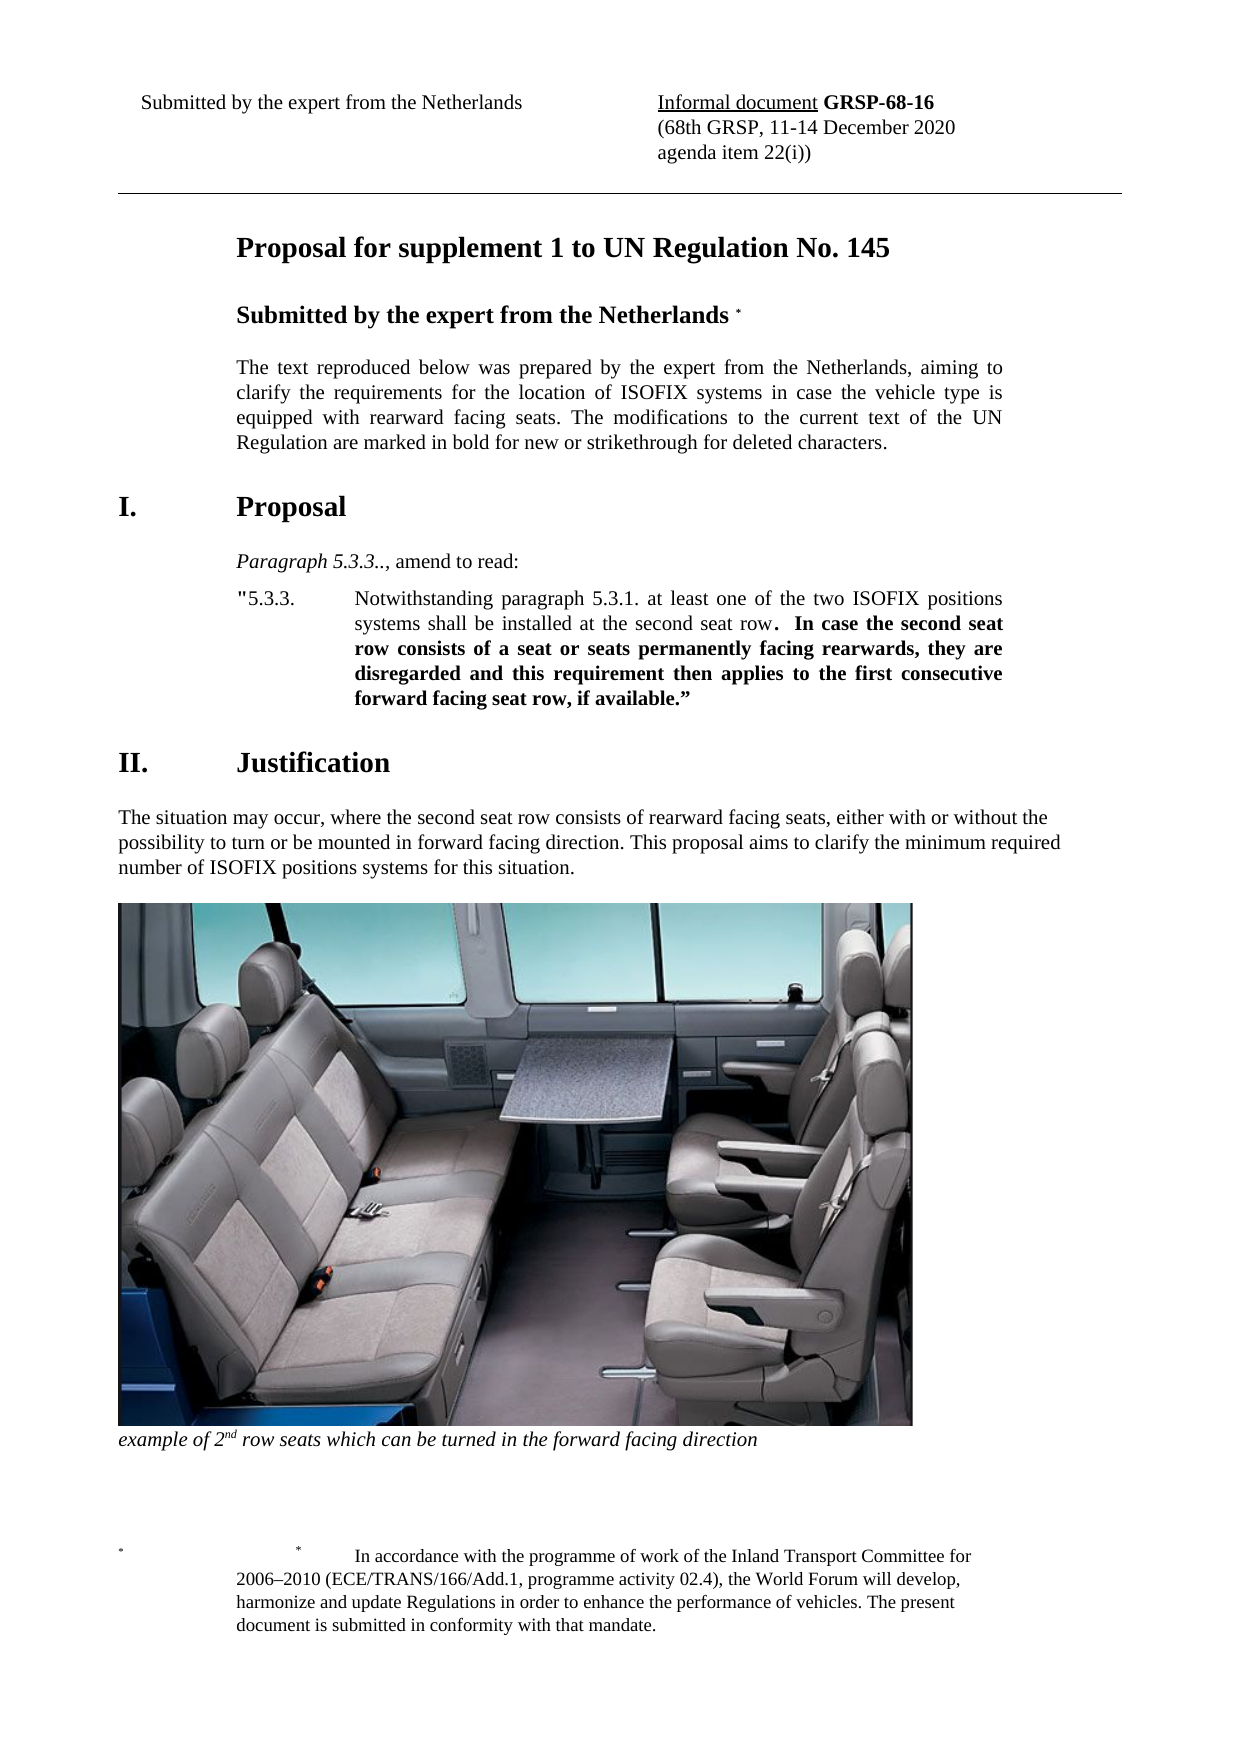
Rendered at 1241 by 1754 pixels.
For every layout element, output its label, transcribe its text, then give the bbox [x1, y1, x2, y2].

list Proposal [118, 491, 1004, 523]
text Paragraph 5.3.3.., amend to read: [236, 548, 1004, 573]
text Proposal for supplement 1 to UN Regulation No. 145 [118, 232, 1004, 263]
text Submitted by the expert from the Netherlands * [118, 301, 1004, 329]
text II. Justification [118, 748, 1004, 779]
picture [118, 903, 913, 1426]
text The text reproduced below was prepared by the expert from the Netherlands, aiming to clarify the requirements for the location of ISOFIX systems in case the vehicle type is equipped with rearward facing seats. The modifications to the current text of the UN Regulation are marked in bold for new or strikethrough for deleted characters. [236, 354, 1004, 454]
text "5.3.3. Notwithstanding paragraph 5.3.1. at least one of the two ISOFIX positions systems shall be installed at the second seat row. In case the second seat row consists of a seat or seats permanently facing rearwards, they are disregarded and this requirement then applies to the first consecutive forward facing seat row, if available.” [236, 585, 1004, 710]
